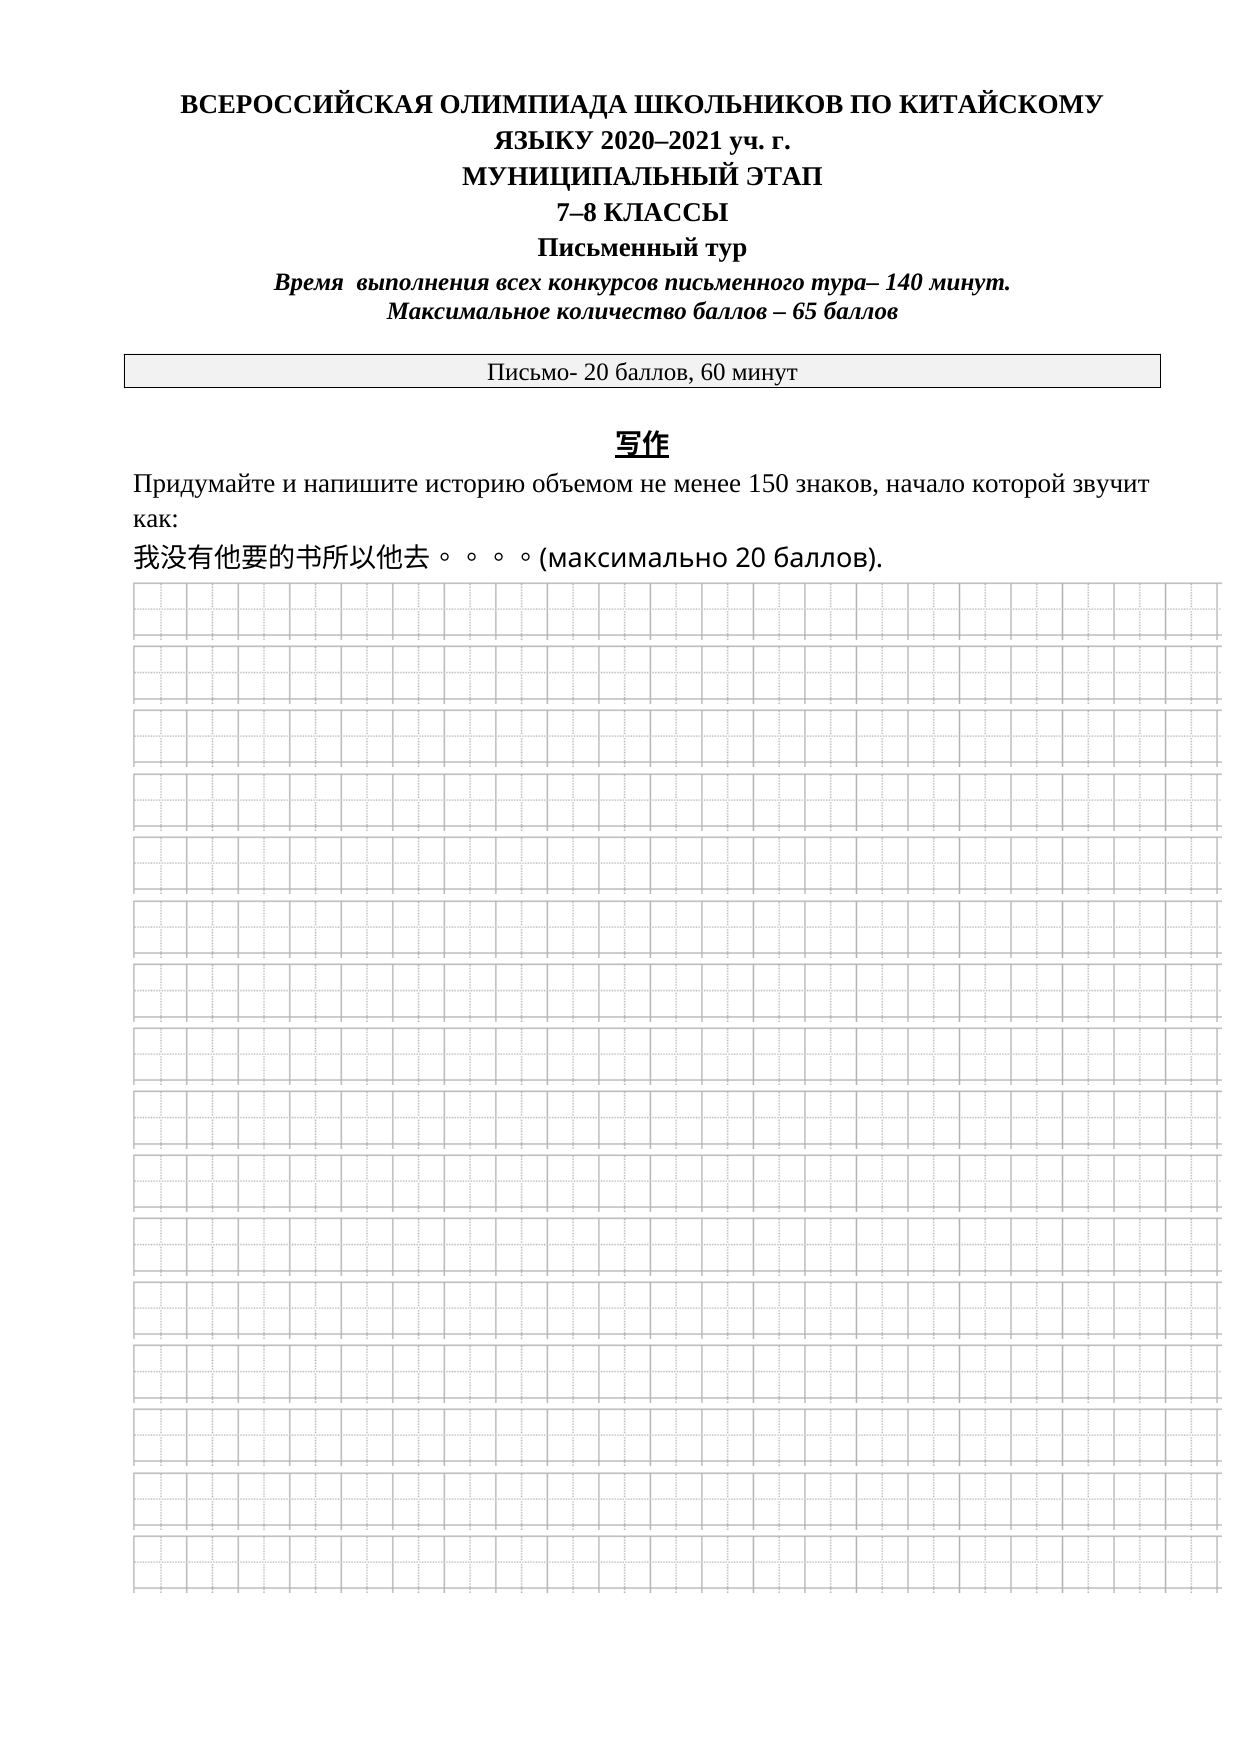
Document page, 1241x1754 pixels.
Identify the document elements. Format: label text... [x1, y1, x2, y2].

text МУНИЦИПАЛЬНЫЙ ЭТАП [133, 160, 1152, 191]
text Время выполнения всех конкурсов письменного тура– 140 минут. [133, 267, 1152, 296]
picture [132, 707, 1222, 767]
picture [132, 580, 1222, 640]
picture [132, 1470, 1222, 1530]
picture [132, 644, 1222, 704]
text Придумайте и напишите историю объемом не менее 150 знаков, начало которой звучит как: [133, 467, 1152, 533]
picture [132, 834, 1222, 894]
picture [132, 1343, 1222, 1403]
picture [132, 1025, 1222, 1085]
picture [132, 1088, 1222, 1149]
picture [132, 771, 1222, 831]
text Письменный тур [133, 232, 1152, 263]
text Письмо- 20 баллов, 60 минут [125, 355, 1160, 387]
picture [132, 898, 1222, 958]
picture [132, 961, 1222, 1022]
picture [132, 1406, 1222, 1466]
picture [132, 1279, 1222, 1339]
picture [132, 1533, 1222, 1593]
text ВСЕРОССИЙСКАЯ ОЛИМПИАДА ШКОЛЬНИКОВ ПО КИТАЙСКОМУ ЯЗЫКУ 2020–2021 уч. г. [133, 89, 1152, 156]
picture [132, 1216, 1222, 1276]
picture [132, 1152, 1222, 1212]
text Максимальное количество баллов – 65 баллов [133, 296, 1152, 325]
text 7–8 КЛАССЫ [133, 196, 1152, 227]
